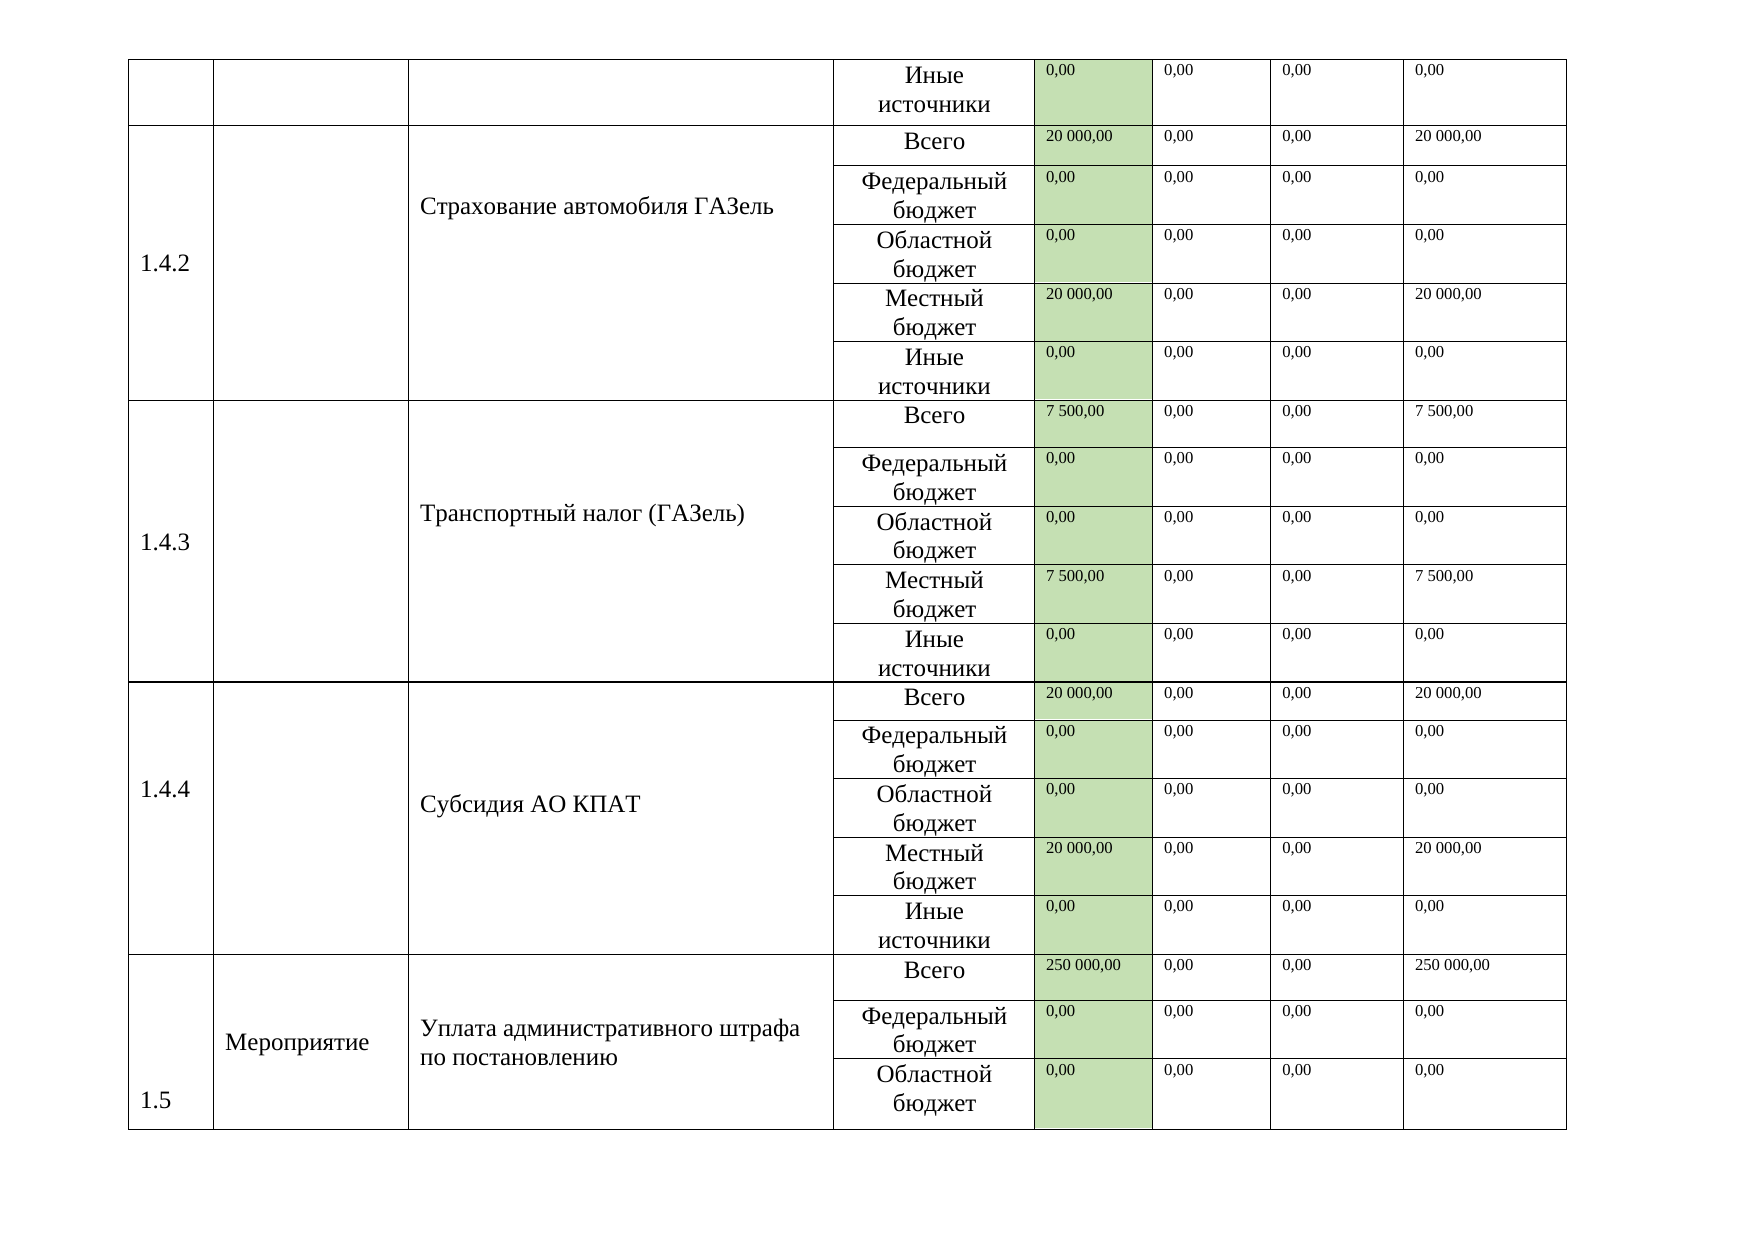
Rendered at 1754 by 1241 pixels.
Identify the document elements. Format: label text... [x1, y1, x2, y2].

table_cell 0,00 [1271, 126, 1403, 165]
table_cell Местный бюджет [834, 838, 1034, 895]
table_cell Областной бюджет [834, 507, 1034, 564]
table_cell 0,00 [1153, 448, 1270, 506]
table_cell 0,00 [1153, 166, 1270, 224]
table_cell [214, 895, 408, 954]
table_cell 0,00 [1035, 624, 1152, 681]
table_cell 1.4.4 [129, 683, 213, 895]
table_cell 0,00 [1153, 721, 1270, 778]
table_cell 0,00 [1271, 779, 1403, 837]
table_cell Областной бюджет [834, 779, 1034, 837]
table_cell Иные источники [834, 624, 1034, 681]
table_cell 0,00 [1404, 342, 1566, 399]
table_cell 0,00 [1271, 284, 1403, 341]
table_cell 0,00 [1035, 448, 1152, 506]
table_cell 0,00 [1153, 955, 1270, 1000]
table_cell 20 000,00 [1035, 126, 1152, 165]
table_cell 20 000,00 [1404, 126, 1566, 165]
table_cell 20 000,00 [1404, 284, 1566, 341]
table_cell 0,00 [1035, 507, 1152, 564]
table_cell 0,00 [1035, 779, 1152, 837]
table_cell 0,00 [1035, 1001, 1152, 1058]
table_cell 7 500,00 [1035, 401, 1152, 447]
table_cell 0,00 [1271, 448, 1403, 506]
table_cell 20 000,00 [1035, 838, 1152, 895]
table_cell 0,00 [1271, 60, 1403, 125]
table_cell Иные источники [834, 896, 1034, 954]
table_cell 0,00 [1153, 683, 1270, 719]
table_cell 0,00 [1271, 721, 1403, 778]
table_cell 0,00 [1271, 565, 1403, 623]
table_cell 1.4.2 [129, 126, 213, 399]
table_cell 0,00 [1035, 60, 1152, 125]
table_cell 0,00 [1153, 624, 1270, 681]
table_cell Местный бюджет [834, 565, 1034, 623]
table_cell Иные источники [834, 60, 1034, 125]
table_cell 0,00 [1404, 896, 1566, 954]
table_cell Уплата административного штрафа по постановлению [409, 955, 833, 1128]
table_cell Субсидия АО КПАТ [409, 683, 833, 895]
table_cell 0,00 [1271, 1059, 1403, 1128]
table_cell 20 000,00 [1035, 683, 1152, 719]
table_cell 0,00 [1153, 1059, 1270, 1128]
table_cell 7 500,00 [1035, 565, 1152, 623]
table_cell 0,00 [1153, 1001, 1270, 1058]
table_cell 0,00 [1153, 838, 1270, 895]
table_cell 0,00 [1153, 60, 1270, 125]
table_cell Страхование автомобиля ГАЗель [409, 126, 833, 399]
table_cell Иные источники [834, 342, 1034, 399]
table_cell Местный бюджет [834, 284, 1034, 341]
table_cell 0,00 [1153, 507, 1270, 564]
table_cell 0,00 [1153, 565, 1270, 623]
table_cell 0,00 [1271, 838, 1403, 895]
table_cell 20 000,00 [1404, 683, 1566, 719]
table_cell Федеральный бюджет [834, 721, 1034, 778]
table_cell 0,00 [1153, 401, 1270, 447]
table_cell Федеральный бюджет [834, 1001, 1034, 1058]
table_cell 1.4.3 [129, 401, 213, 681]
table_cell 0,00 [1035, 896, 1152, 954]
table_cell Всего [834, 683, 1034, 719]
table_cell 0,00 [1404, 166, 1566, 224]
table_cell Областной бюджет [834, 225, 1034, 282]
table_cell 0,00 [1153, 284, 1270, 341]
table_cell 0,00 [1035, 342, 1152, 399]
table_cell 0,00 [1153, 225, 1270, 282]
table_cell 0,00 [1271, 401, 1403, 447]
table_cell 7 500,00 [1404, 565, 1566, 623]
table_cell 20 000,00 [1404, 838, 1566, 895]
table_cell 0,00 [1271, 624, 1403, 681]
table_cell 0,00 [1404, 507, 1566, 564]
table_cell 0,00 [1271, 683, 1403, 719]
table_cell 0,00 [1271, 1001, 1403, 1058]
table_cell 0,00 [1153, 342, 1270, 399]
table_cell 0,00 [1035, 721, 1152, 778]
table_cell Областной бюджет [834, 1059, 1034, 1128]
table_cell 0,00 [1153, 896, 1270, 954]
table_cell 0,00 [1404, 448, 1566, 506]
table_cell Всего [834, 401, 1034, 447]
table_cell 0,00 [1035, 166, 1152, 224]
table_cell 0,00 [1404, 624, 1566, 681]
table_cell 0,00 [1035, 225, 1152, 282]
table_cell 0,00 [1271, 342, 1403, 399]
table_cell 0,00 [1404, 60, 1566, 125]
table_cell 0,00 [1271, 166, 1403, 224]
table_cell 1.5 [129, 955, 213, 1128]
table_cell 0,00 [1271, 896, 1403, 954]
table_cell Всего [834, 126, 1034, 165]
table_cell [129, 895, 213, 954]
table_cell 0,00 [1404, 779, 1566, 837]
table_cell 0,00 [1404, 1001, 1566, 1058]
table_cell 250 000,00 [1404, 955, 1566, 1000]
table_cell 0,00 [1404, 721, 1566, 778]
table_cell [214, 683, 408, 895]
table_cell 0,00 [1271, 507, 1403, 564]
table_cell 0,00 [1404, 225, 1566, 282]
table_cell [214, 126, 408, 399]
table_cell Мероприятие [214, 955, 408, 1128]
table_cell 0,00 [1404, 1059, 1566, 1128]
table_cell 0,00 [1271, 225, 1403, 282]
table_cell 250 000,00 [1035, 955, 1152, 1000]
table_cell 0,00 [1271, 955, 1403, 1000]
table_cell 20 000,00 [1035, 284, 1152, 341]
table_cell Транспортный налог (ГАЗель) [409, 401, 833, 681]
table_cell 0,00 [1153, 779, 1270, 837]
table_cell [409, 895, 833, 954]
table_cell 0,00 [1035, 1059, 1152, 1128]
table_cell Федеральный бюджет [834, 166, 1034, 224]
table_cell Федеральный бюджет [834, 448, 1034, 506]
table_cell Всего [834, 955, 1034, 1000]
table_cell [214, 401, 408, 681]
table_cell 0,00 [1153, 126, 1270, 165]
table_cell 7 500,00 [1404, 401, 1566, 447]
